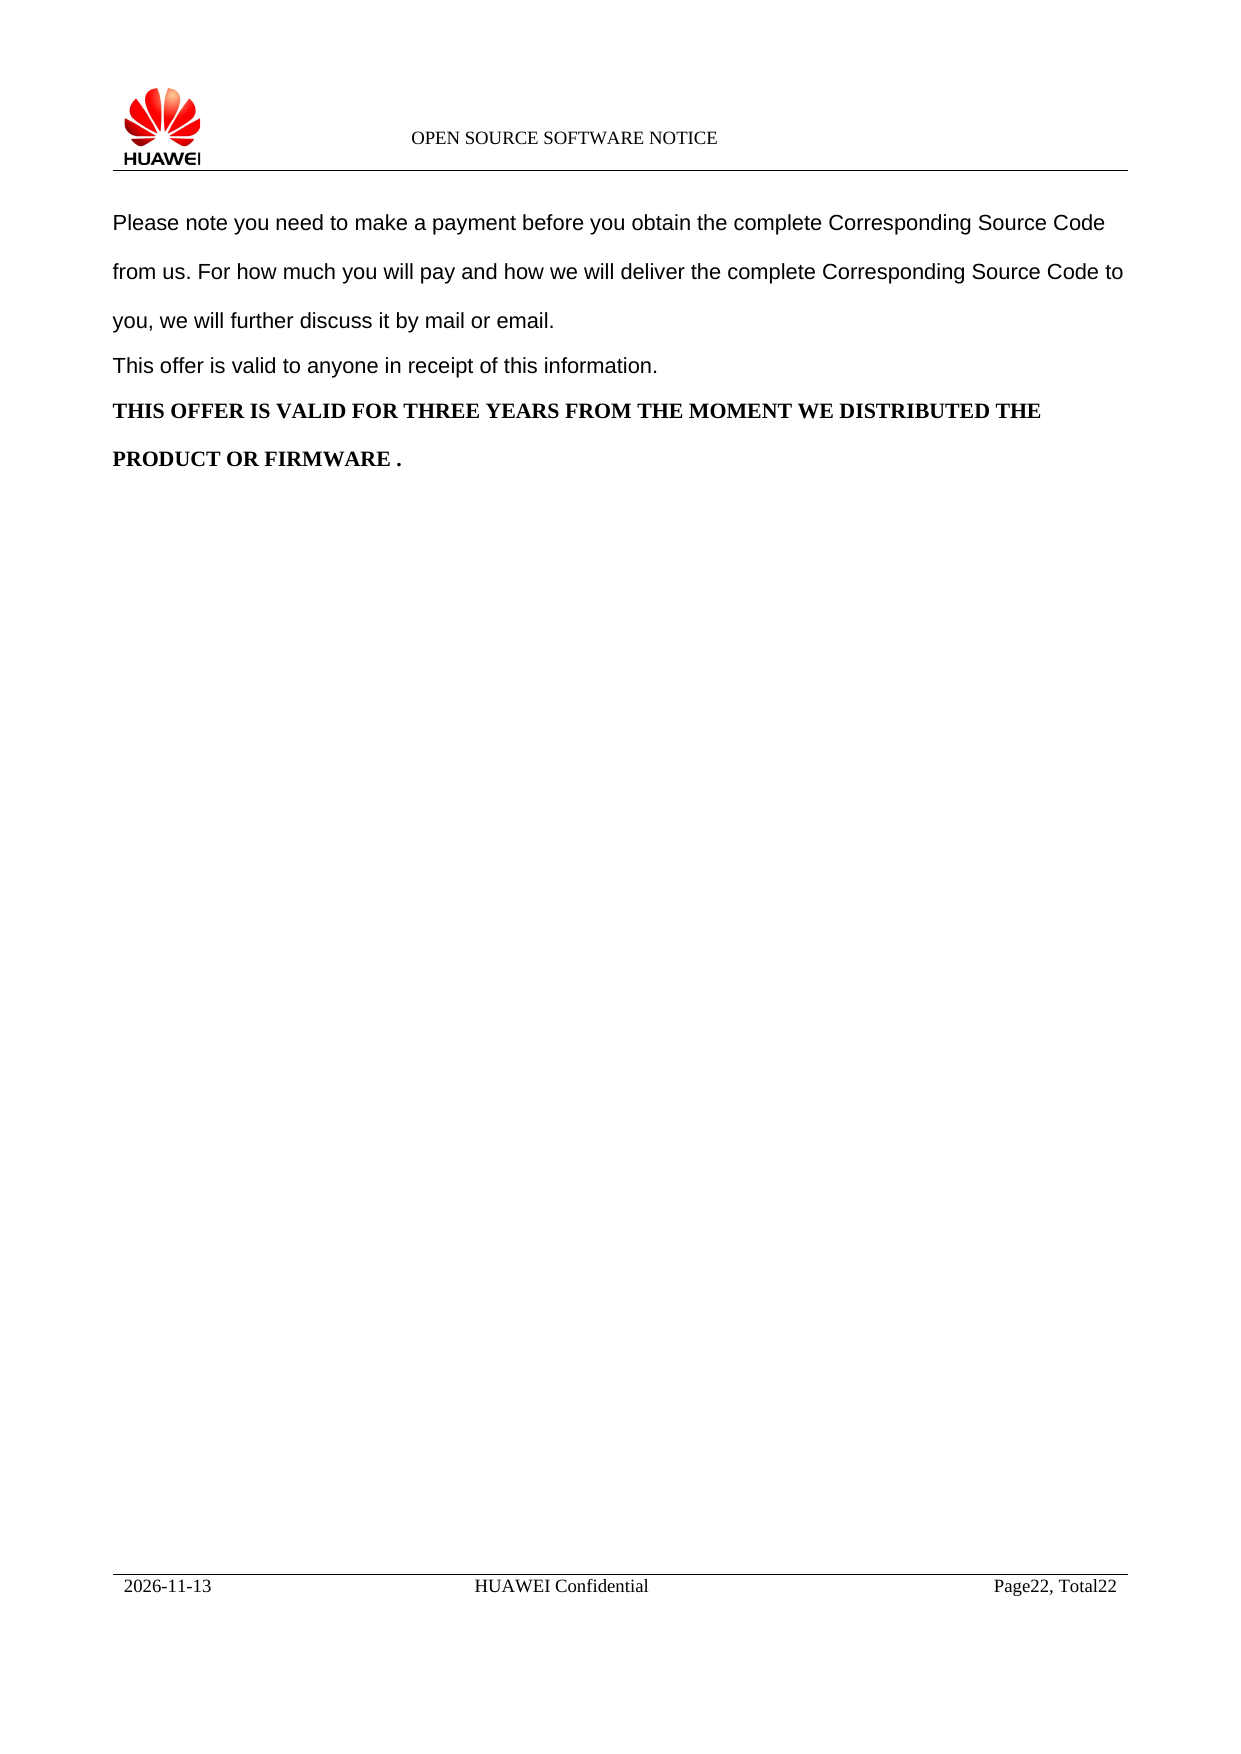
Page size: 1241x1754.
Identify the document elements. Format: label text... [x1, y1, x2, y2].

text Please note you need to make a payment before you obtain the complete Corresponding Source Code from us. For how much you will pay and how we will deliver the complete Corresponding Source Code to you, we will further discuss it by mail or email. [112, 206, 1128, 336]
picture [124, 88, 201, 165]
text This offer is valid to anyone in receipt of this information. [112, 349, 1128, 381]
text This offer is valid for three years from the moment we distributed the product or firmware . [112, 394, 1128, 475]
